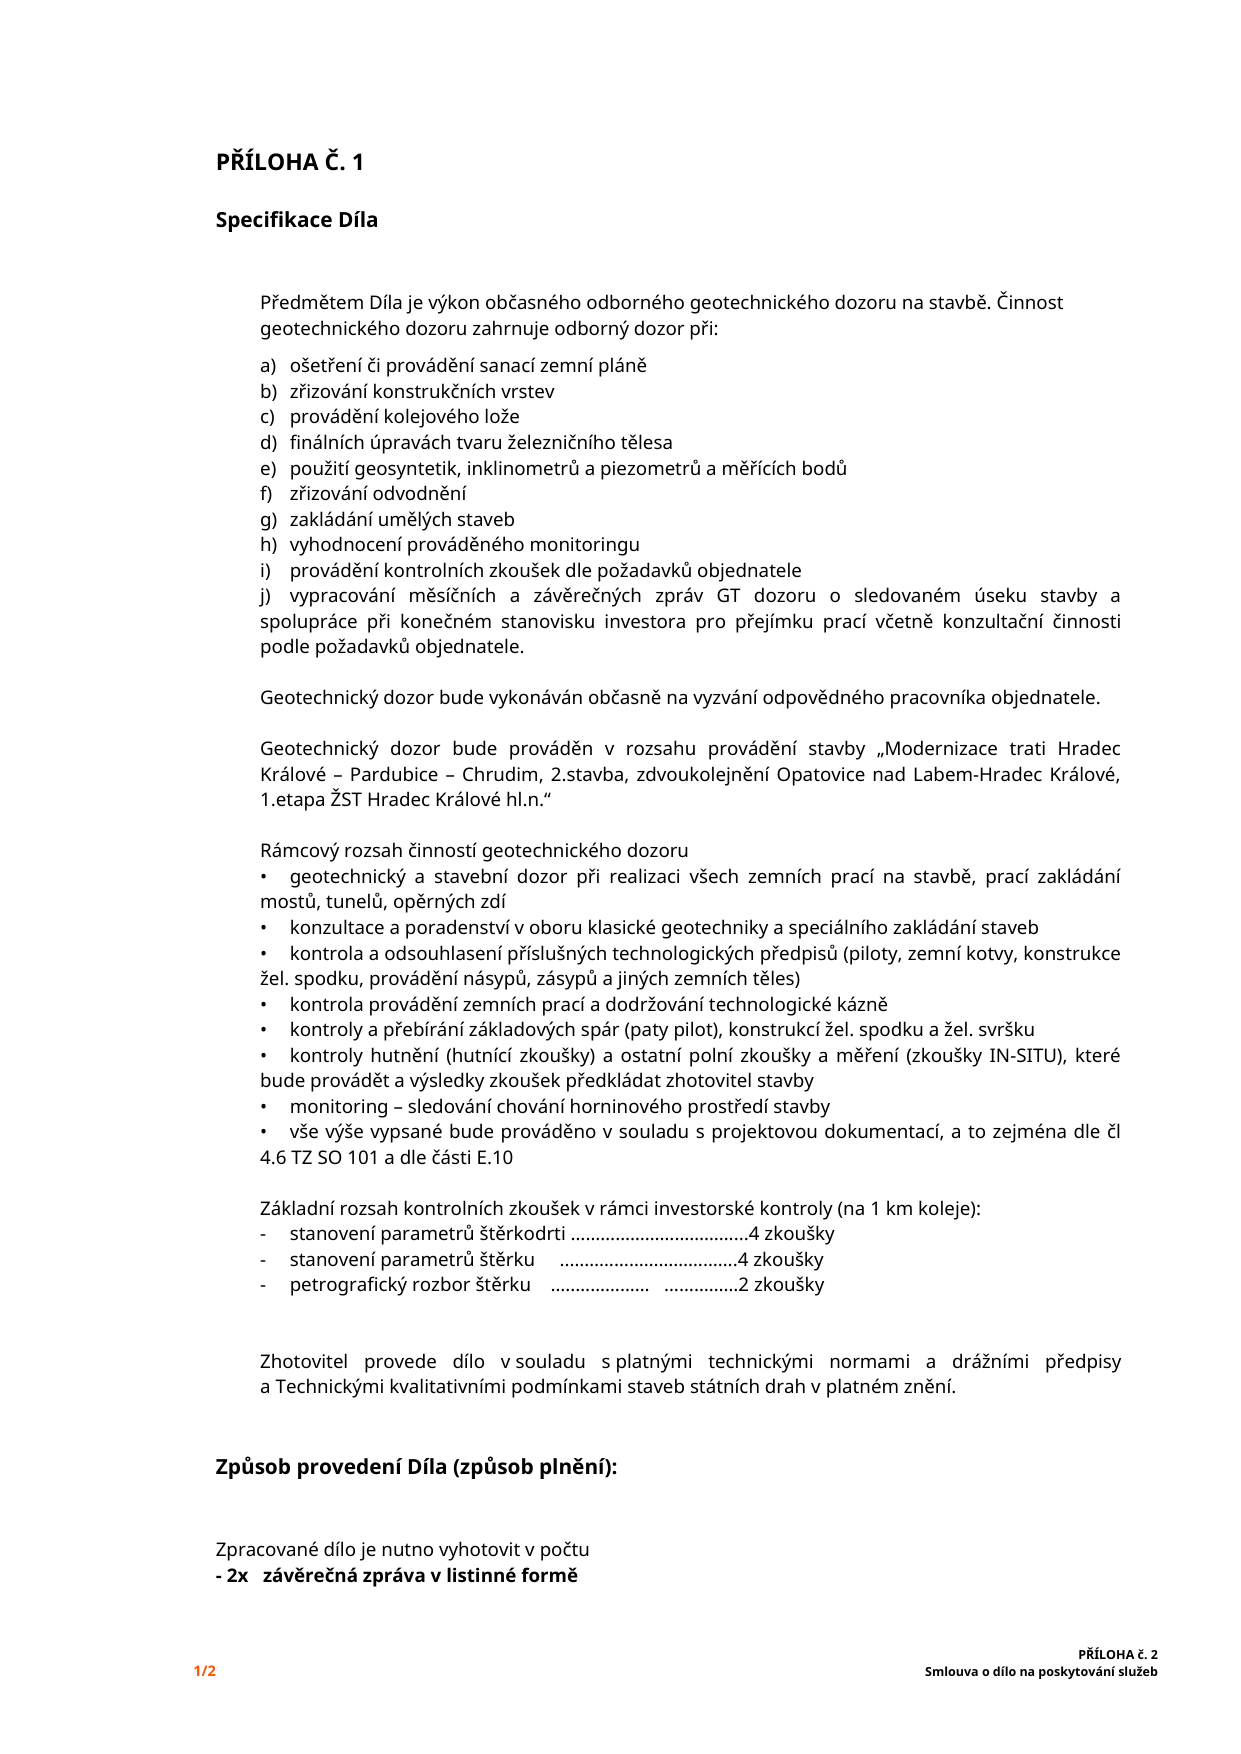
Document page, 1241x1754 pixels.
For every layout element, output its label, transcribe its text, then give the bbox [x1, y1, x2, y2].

text • kontroly a přebírání základových spár (paty pilot), konstrukcí žel. spodku a žel. svršku [260, 1016, 1122, 1042]
text Specifikace Díla [216, 205, 1122, 233]
text d) finálních úpravách tvaru železničního tělesa [260, 429, 1122, 455]
text Geotechnický dozor bude vykonáván občasně na vyzvání odpovědného pracovníka objednatele. [260, 684, 1122, 710]
text e) použití geosyntetik, inklinometrů a piezometrů a měřících bodů [260, 455, 1122, 480]
text • vše výše vypsané bude prováděno v souladu s projektovou dokumentací, a to zejména dle čl 4.6 TZ SO 101 a dle části E.10 [260, 1118, 1122, 1169]
text g) zakládání umělých staveb [260, 506, 1122, 531]
text - stanovení parametrů štěrku ..…………………………….4 zkoušky [260, 1246, 1122, 1272]
text Základní rozsah kontrolních zkoušek v rámci investorské kontroly (na 1 km koleje): [260, 1195, 1122, 1221]
text • monitoring – sledování chování horninového prostředí stavby [260, 1093, 1122, 1118]
text • kontrola provádění zemních prací a dodržování technologické kázně [260, 991, 1122, 1016]
text h) vyhodnocení prováděného monitoringu [260, 531, 1122, 557]
text f) zřizování odvodnění [260, 480, 1122, 506]
text Způsob provedení Díla (způsob plnění): [216, 1452, 1122, 1481]
text • geotechnický a stavební dozor při realizaci všech zemních prací na stavbě, prací zakládání mostů, tunelů, opěrných zdí [260, 863, 1122, 914]
text i) provádění kontrolních zkoušek dle požadavků objednatele [260, 557, 1122, 582]
list - 2x závěrečná zpráva v listinné formě [216, 1562, 1122, 1587]
text - stanovení parametrů štěrkodrti ……………………………...4 zkoušky [260, 1221, 1122, 1246]
list Zpracované dílo je nutno vyhotovit v počtu [216, 1536, 1122, 1562]
text - petrografický rozbor štěrku …..…………… ……………2 zkoušky [260, 1272, 1122, 1297]
text • kontrola a odsouhlasení příslušných technologických předpisů (piloty, zemní kotvy, konstrukce žel. spodku, provádění násypů, zásypů a jiných zemních těles) [260, 940, 1122, 991]
text • kontroly hutnění (hutnící zkoušky) a ostatní polní zkoušky a měření (zkoušky IN-SITU), které bude provádět a výsledky zkoušek předkládat zhotovitel stavby [260, 1042, 1122, 1093]
text • konzultace a poradenství v oboru klasické geotechniky a speciálního zakládání staveb [260, 914, 1122, 940]
text j) vypracování měsíčních a závěrečných zpráv GT dozoru o sledovaném úseku stavby a spolupráce při konečném stanovisku investora pro přejímku prací včetně konzultační činnosti podle požadavků objednatele. [260, 582, 1122, 659]
text Rámcový rozsah činností geotechnického dozoru [260, 838, 1122, 863]
text Geotechnický dozor bude prováděn v rozsahu provádění stavby „Modernizace trati Hradec Králové – Pardubice – Chrudim, 2.stavba, zdvoukolejnění Opatovice nad Labem-Hradec Králové, 1.etapa ŽST Hradec Králové hl.n.“ [260, 736, 1122, 812]
text c) provádění kolejového lože [260, 404, 1122, 429]
text Předmětem Díla je výkon občasného odborného geotechnického dozoru na stavbě. Činnost geotechnického dozoru zahrnuje odborný dozor při: [260, 289, 1122, 340]
text Příloha č. 1 [216, 146, 1122, 177]
text b) zřizování konstrukčních vrstev [260, 378, 1122, 404]
text a) ošetření či provádění sanací zemní pláně [260, 353, 1122, 378]
text Zhotovitel provede dílo v souladu s platnými technickými normami a drážními předpisy a Technickými kvalitativními podmínkami staveb státních drah v platném znění. [260, 1348, 1122, 1399]
